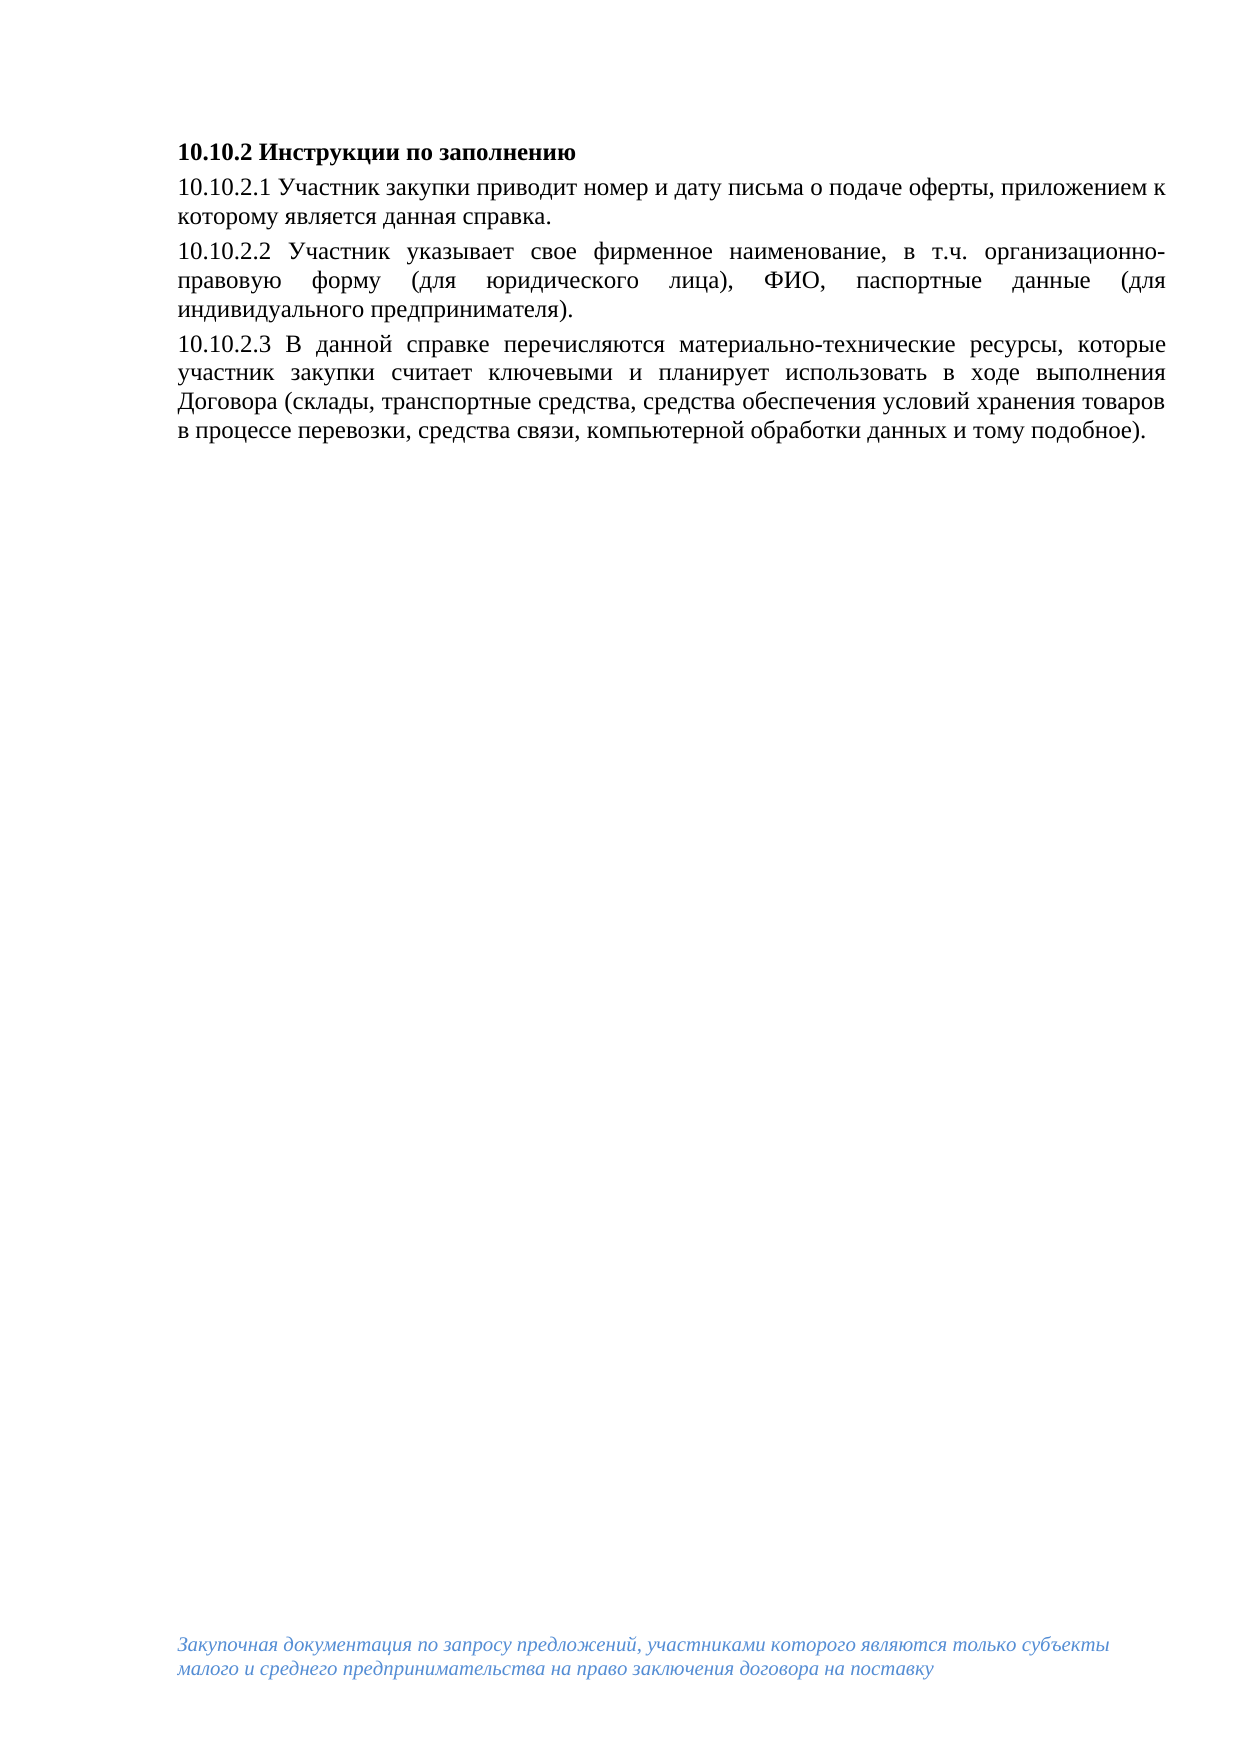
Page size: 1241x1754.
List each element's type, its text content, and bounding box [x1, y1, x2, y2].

text 10.10.2.3 В данной справке перечисляются материально-технические ресурсы, которые участник закупки считает ключевыми и планирует использовать в ходе выполнения Договора (склады, транспортные средства, средства обеспечения условий хранения товаров в процессе перевозки, средства связи, компьютерной обработки данных и тому подобное). [177, 329, 1167, 444]
text 10.10.2 Инструкции по заполнению [177, 137, 1167, 166]
text 10.10.2.2 Участник указывает свое фирменное наименование, в т.ч. организационно-правовую форму (для юридического лица), ФИО, паспортные данные (для индивидуального предпринимателя). [177, 236, 1167, 322]
text 10.10.2.1 Участник закупки приводит номер и дату письма о подаче оферты, приложением к которому является данная справка. [177, 172, 1167, 230]
